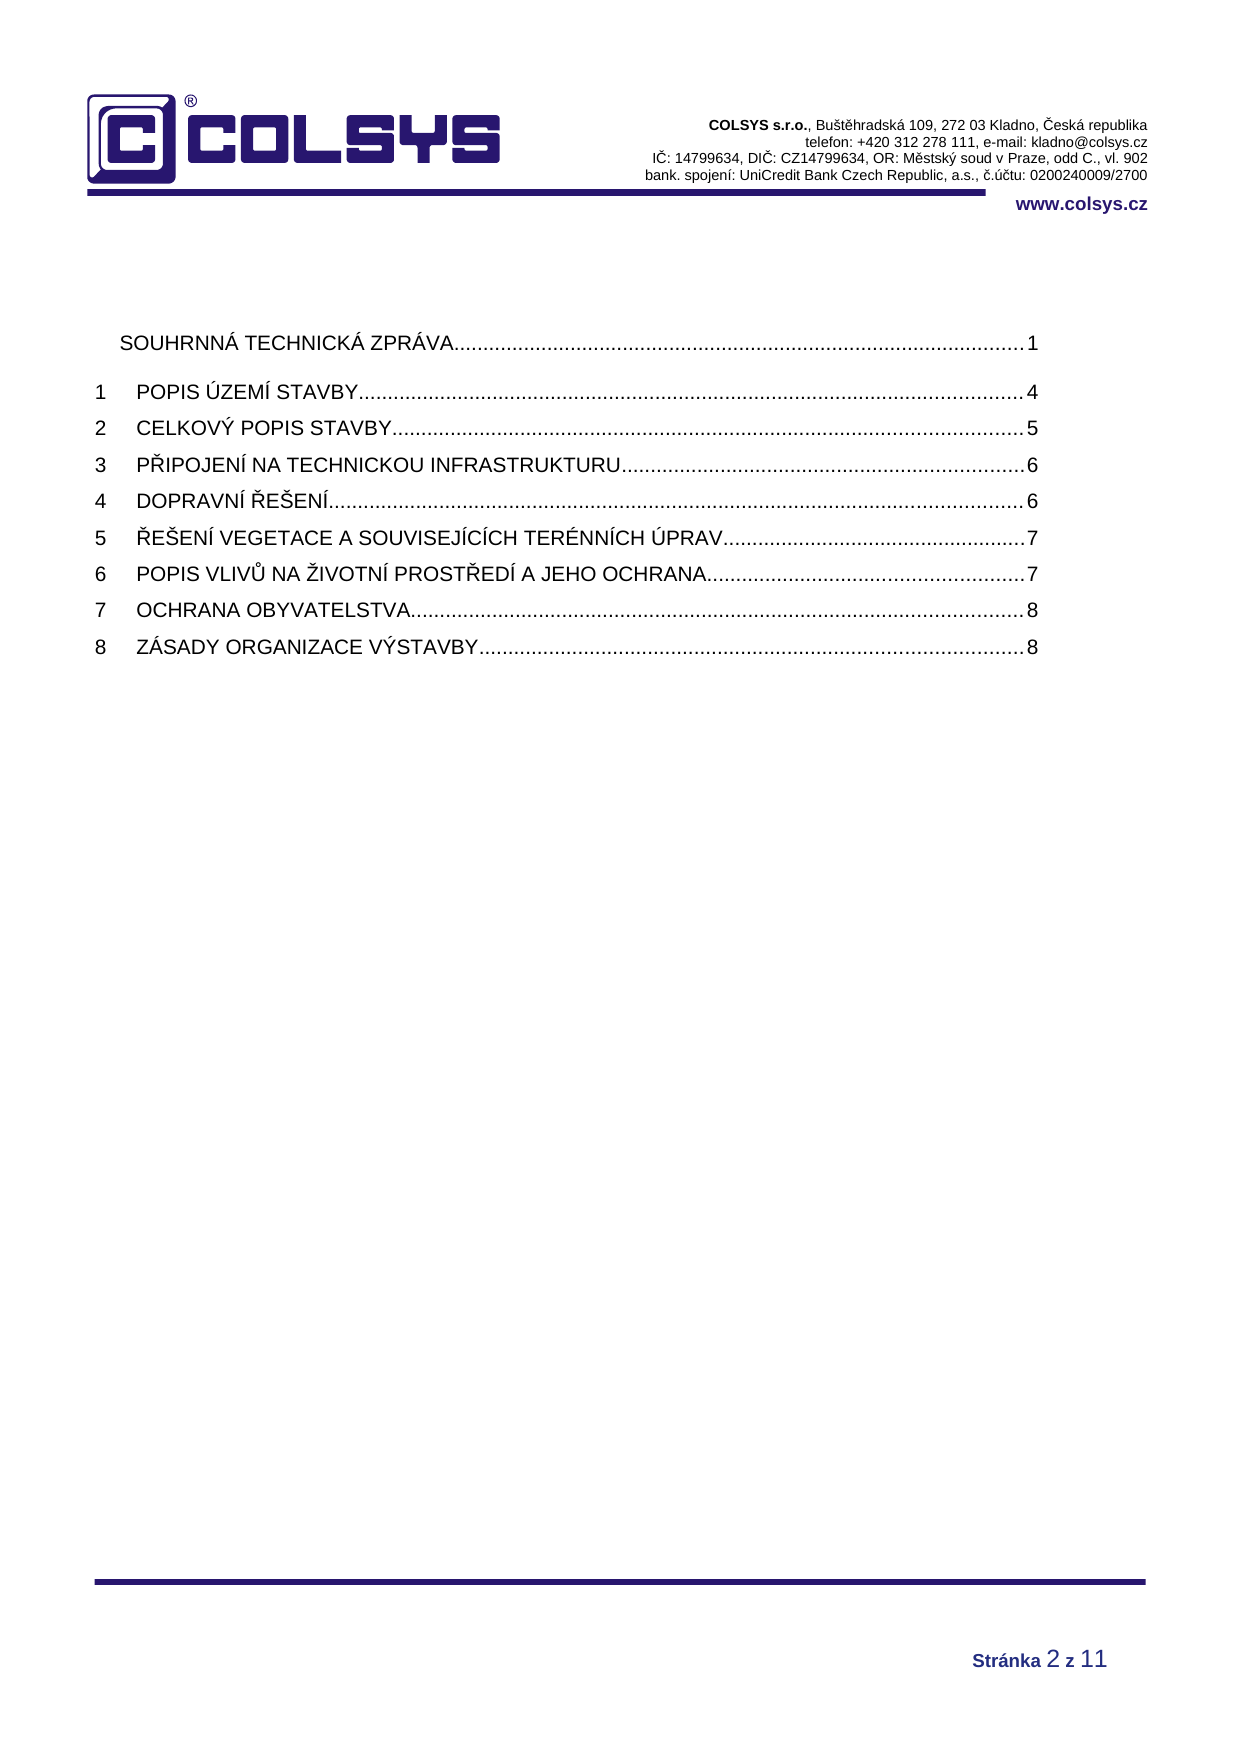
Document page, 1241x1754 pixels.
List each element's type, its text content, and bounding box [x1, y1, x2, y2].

text 3 Připojení na technickou infrastrukturu 6 [94, 452, 1107, 476]
text 1 pOPIS ÚZEMÍ STAVBY 4 [94, 379, 1107, 403]
text 4 Dopravní řešení 6 [94, 489, 1107, 513]
text 5 Řešení vegetace a souvisejících terénních úprav 7 [94, 525, 1107, 549]
text 2 Celkový popis stavby 5 [94, 416, 1107, 440]
text 6 Popis vlivů na životní prostředí a jeho ochrana 7 [94, 562, 1107, 586]
text 8 Zásady organizace výstavby 8 [94, 635, 1107, 659]
text SOUHRNNÁ TECHNICKÁ ZPRÁVA 1 [119, 331, 1107, 355]
text 7 Ochrana obyvatelstva 8 [94, 598, 1107, 622]
